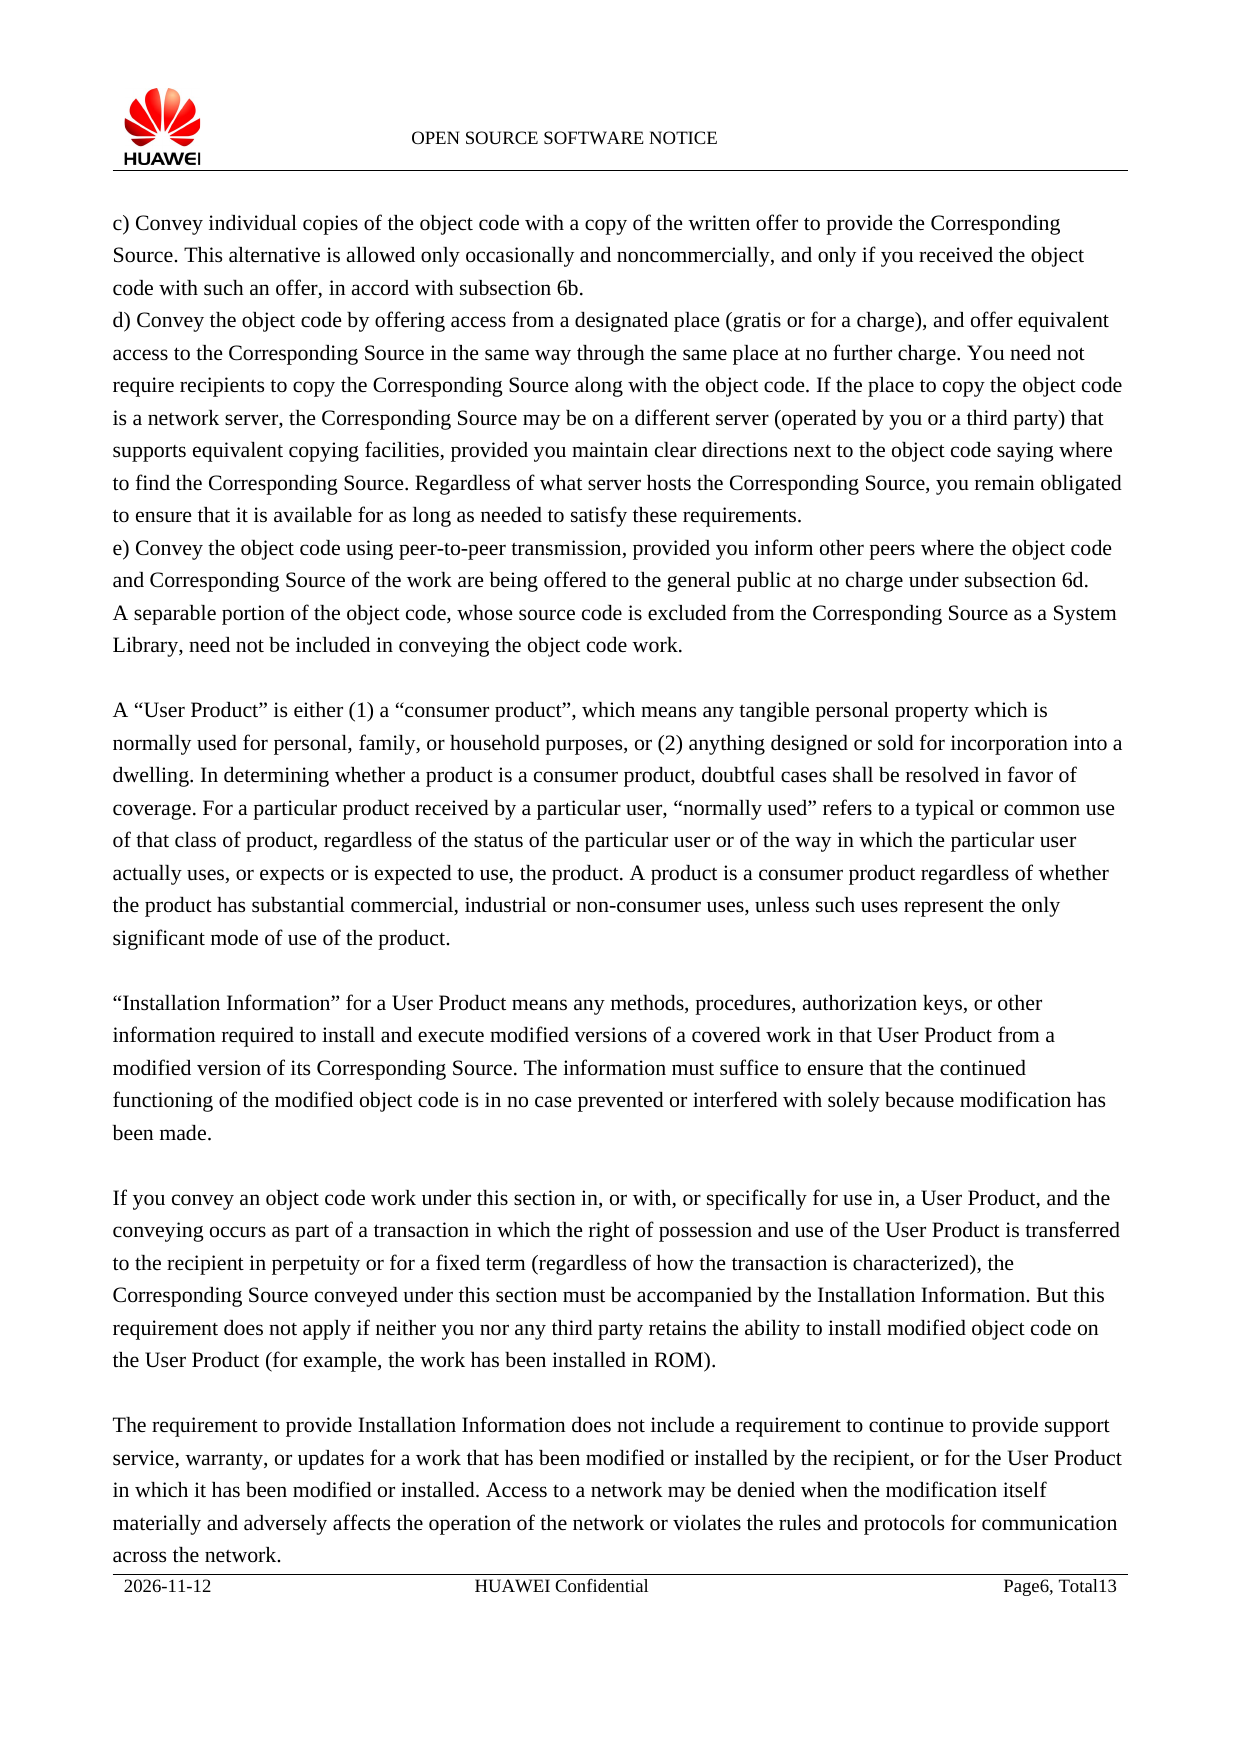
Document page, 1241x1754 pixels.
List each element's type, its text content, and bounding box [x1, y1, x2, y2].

picture [124, 88, 201, 165]
